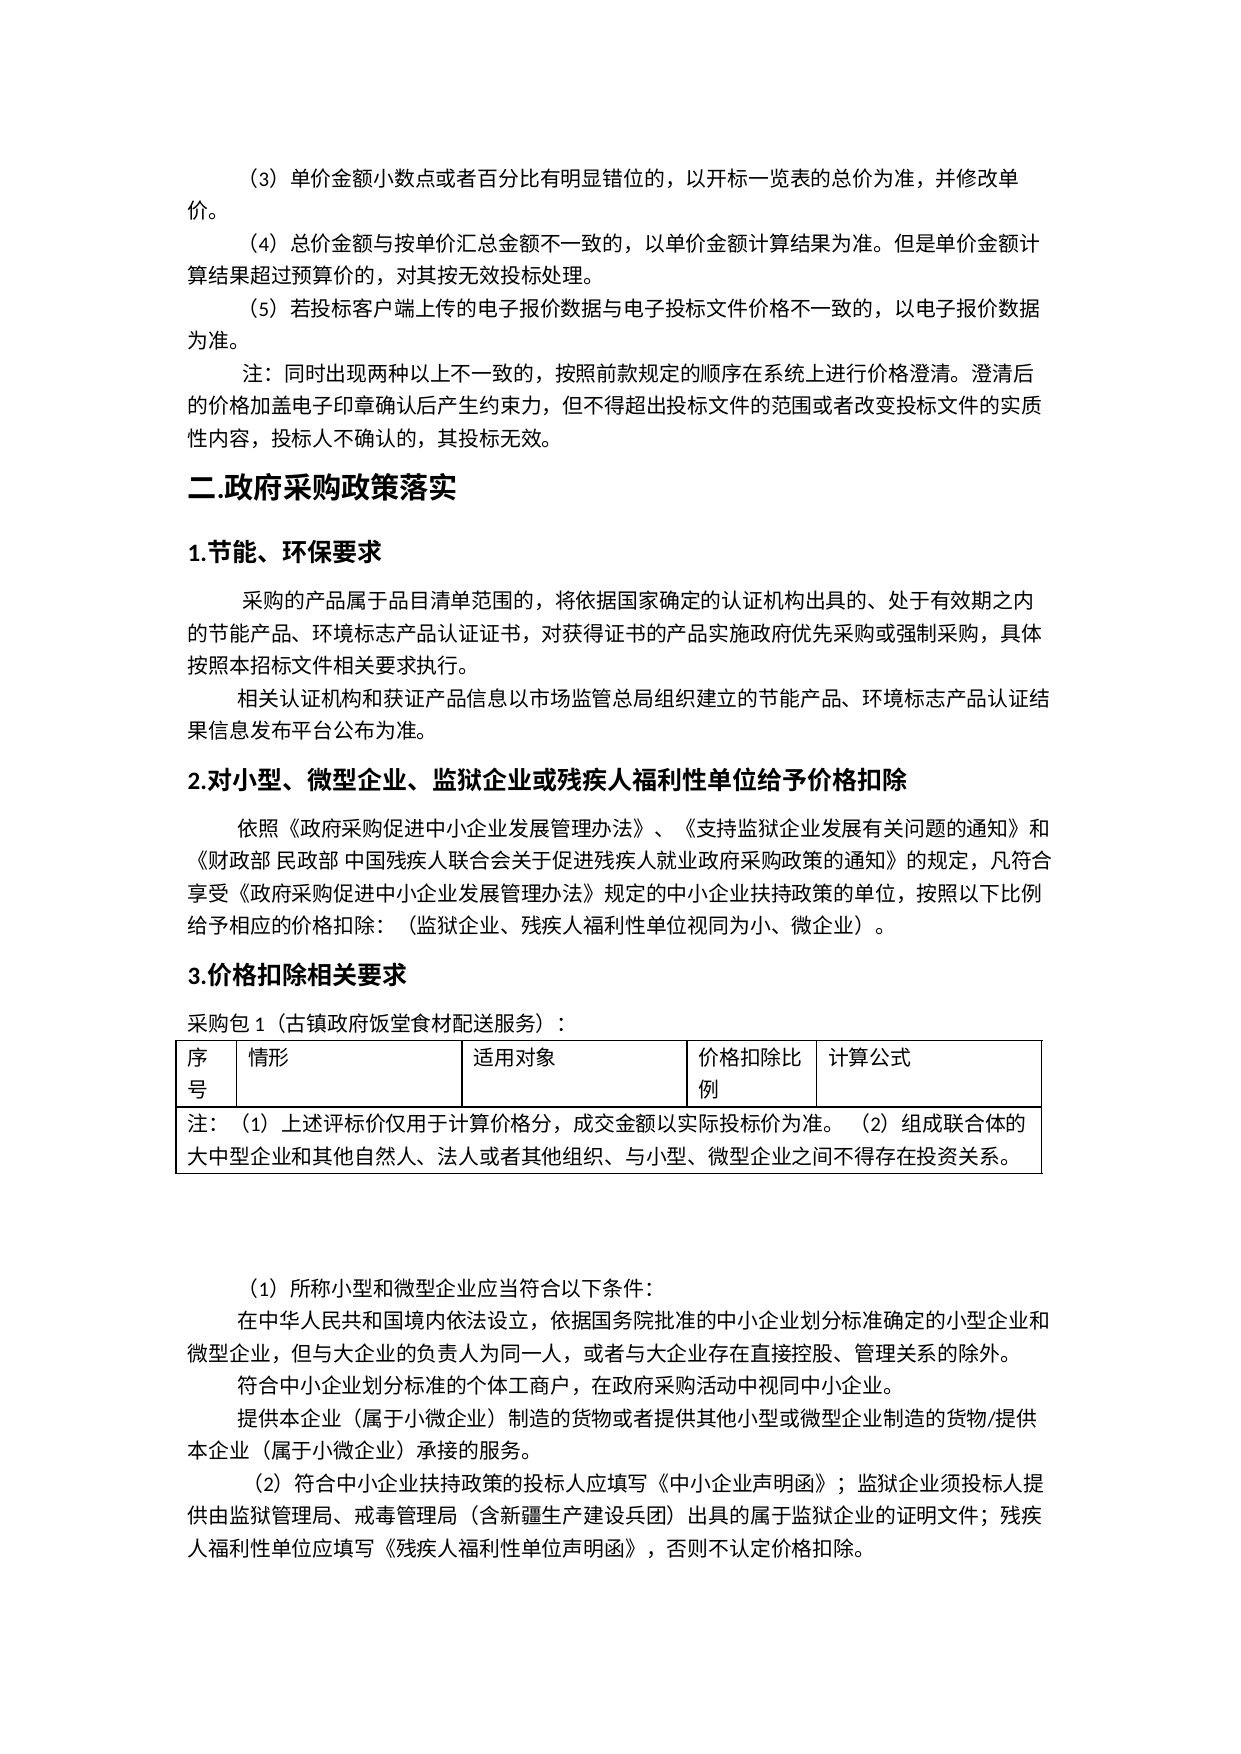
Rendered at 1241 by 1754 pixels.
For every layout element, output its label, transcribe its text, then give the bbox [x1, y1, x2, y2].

text （5）若投标客户端上传的电子报价数据与电子投标文件价格不一致的，以电子报价数据为准。 [187, 292, 1053, 357]
text 二.政府采购政策落实 [187, 454, 1053, 519]
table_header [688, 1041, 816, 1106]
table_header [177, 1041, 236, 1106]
text 3.价格扣除相关要求 [187, 942, 1053, 1007]
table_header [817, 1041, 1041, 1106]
text 在中华人民共和国境内依法设立，依据国务院批准的中小企业划分标准确定的小型企业和微型企业，但与大企业的负责人为同一人，或者与大企业存在直接控股、管理关系的除外。 [187, 1304, 1053, 1369]
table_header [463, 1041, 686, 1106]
text 注：同时出现两种以上不一致的，按照前款规定的顺序在系统上进行价格澄清。澄清后的价格加盖电子印章确认后产生约束力，但不得超出投标文件的范围或者改变投标文件的实质性内容，投标人不确认的，其投标无效。 [187, 357, 1053, 454]
text （1）所称小型和微型企业应当符合以下条件： [187, 1272, 1053, 1304]
text （2）符合中小企业扶持政策的投标人应填写《中小企业声明函》；监狱企业须投标人提供由监狱管理局、戒毒管理局（含新疆生产建设兵团）出具的属于监狱企业的证明文件；残疾人福利性单位应填写《残疾人福利性单位声明函》，否则不认定价格扣除。 [187, 1467, 1053, 1564]
text 采购包1（古镇政府饭堂食材配送服务）： [187, 1007, 1053, 1039]
text 2.对小型、微型企业、监狱企业或残疾人福利性单位给予价格扣除 [187, 747, 1053, 812]
text 相关认证机构和获证产品信息以市场监管总局组织建立的节能产品、环境标志产品认证结果信息发布平台公布为准。 [187, 682, 1053, 747]
text 采购的产品属于品目清单范围的，将依据国家确定的认证机构出具的、处于有效期之内的节能产品、环境标志产品认证证书，对获得证书的产品实施政府优先采购或强制采购，具体按照本招标文件相关要求执行。 [187, 584, 1053, 682]
text 符合中小企业划分标准的个体工商户，在政府采购活动中视同中小企业。 [187, 1369, 1053, 1402]
text （4）总价金额与按单价汇总金额不一致的，以单价金额计算结果为准。但是单价金额计算结果超过预算价的，对其按无效投标处理。 [187, 227, 1053, 292]
text 依照《政府采购促进中小企业发展管理办法》、《支持监狱企业发展有关问题的通知》和《财政部 民政部 中国残疾人联合会关于促进残疾人就业政府采购政策的通知》的规定，凡符合享受《政府采购促进中小企业发展管理办法》规定的中小企业扶持政策的单位，按照以下比例给予相应的价格扣除：（监狱企业、残疾人福利性单位视同为小、微企业）。 [187, 812, 1053, 942]
text 提供本企业（属于小微企业）制造的货物或者提供其他小型或微型企业制造的货物/提供本企业（属于小微企业）承接的服务。 [187, 1402, 1053, 1467]
text 1.节能、环保要求 [187, 519, 1053, 584]
text （3）单价金额小数点或者百分比有明显错位的，以开标一览表的总价为准，并修改单价。 [187, 162, 1053, 227]
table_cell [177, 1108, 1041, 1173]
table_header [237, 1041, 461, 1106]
